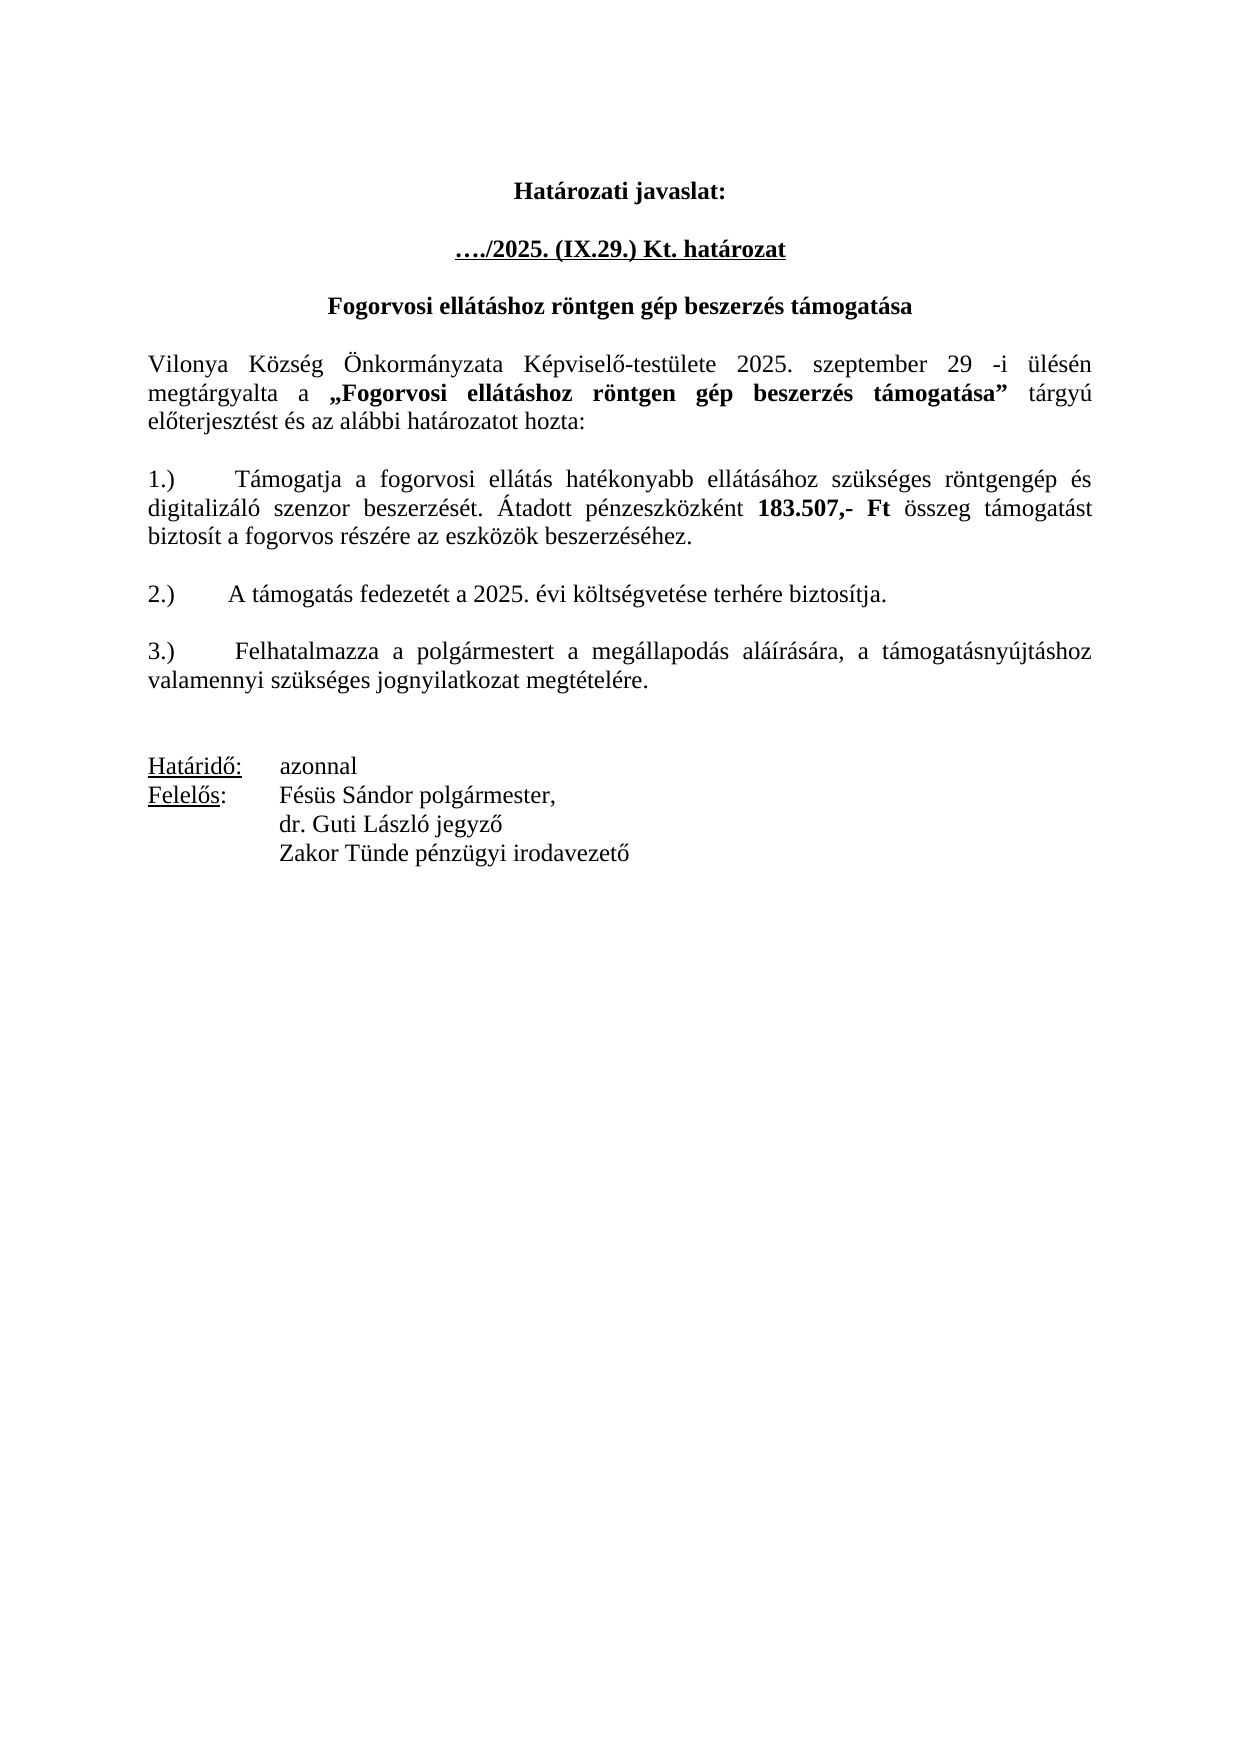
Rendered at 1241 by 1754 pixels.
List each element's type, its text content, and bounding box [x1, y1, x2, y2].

list Felhatalmazza a polgármestert a megállapodás aláírására, a támogatásnyújtáshoz valamennyi szükséges jognyilatkozat megtételére. [148, 636, 1093, 694]
text Határidő: azonnal [148, 751, 1093, 780]
list A támogatás fedezetét a 2025. évi költségvetése terhére biztosítja. [148, 579, 1093, 608]
text …./2025. (IX.29.) Kt. határozat [148, 234, 1093, 263]
text Fogorvosi ellátáshoz röntgen gép beszerzés támogatása [148, 291, 1093, 320]
text Határozati javaslat: [148, 176, 1093, 205]
text Zakor Tünde pénzügyi irodavezető [148, 838, 1093, 866]
list Támogatja a fogorvosi ellátás hatékonyabb ellátásához szükséges röntgengép és digitalizáló szenzor beszerzését. Átadott pénzeszközként 183.507,- Ft összeg támogatást biztosít a fogorvos részére az eszközök beszerzéséhez. [148, 464, 1093, 550]
text Vilonya Község Önkormányzata Képviselő-testülete 2025. szeptember 29 -i ülésén megtárgyalta a „Fogorvosi ellátáshoz röntgen gép beszerzés támogatása” tárgyú előterjesztést és az alábbi határozatot hozta: [148, 349, 1093, 435]
text dr. Guti László jegyző [148, 809, 1093, 838]
text Felelős: Fésüs Sándor polgármester, [148, 780, 1093, 809]
